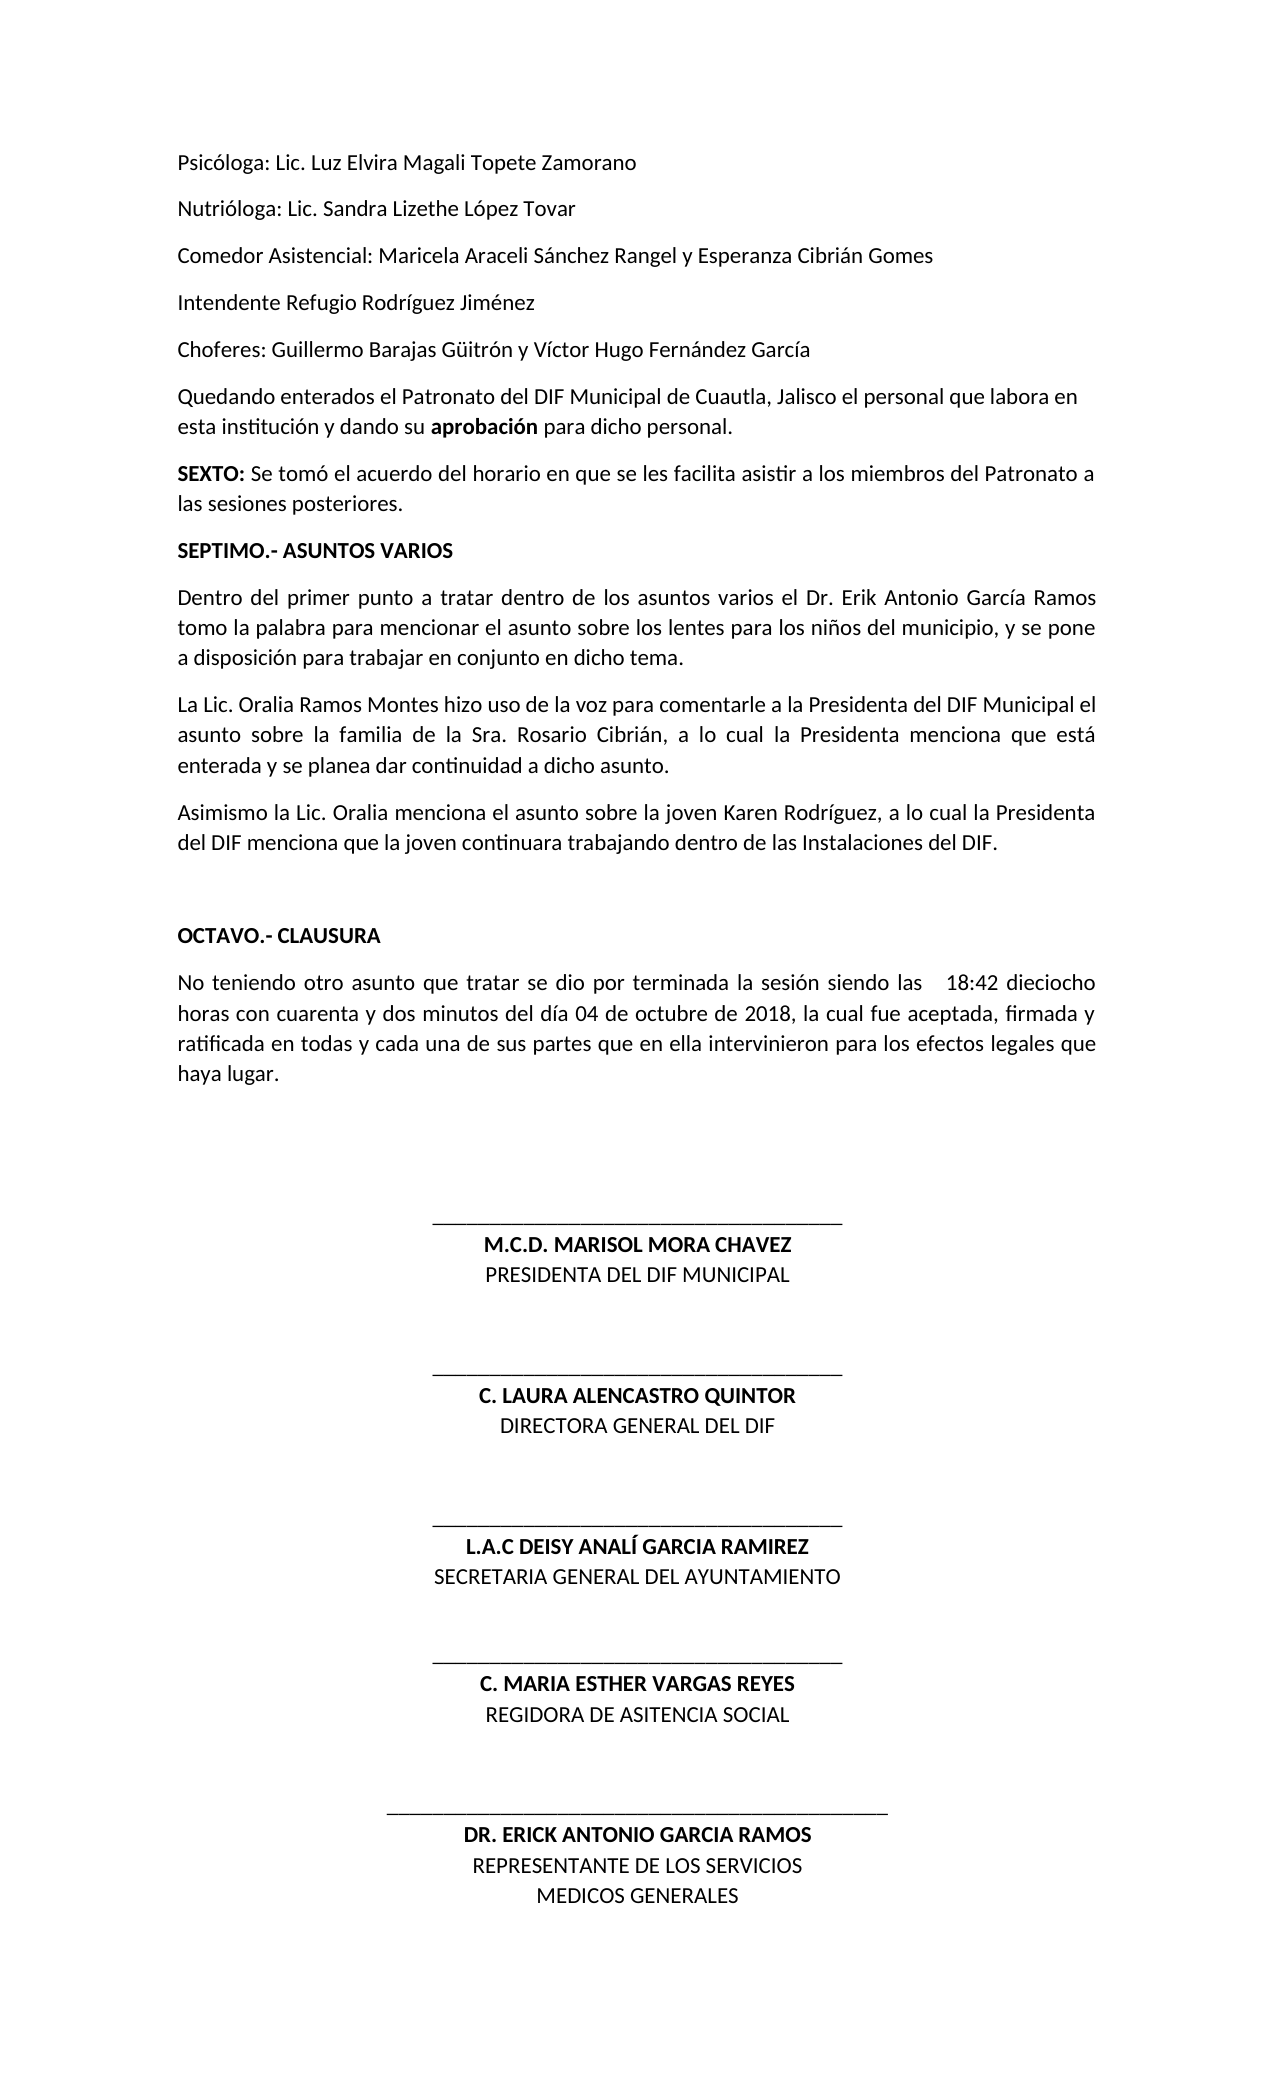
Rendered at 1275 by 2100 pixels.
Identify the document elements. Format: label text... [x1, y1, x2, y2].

text ____________________________________________ [177, 1790, 1098, 1818]
text DIRECTORA GENERAL DEL DIF [177, 1411, 1098, 1439]
text Quedando enterados el Patronato del DIF Municipal de Cuautla, Jalisco el personal que labora en esta institución y dando su aprobación para dicho personal. [177, 382, 1098, 440]
text Nutrióloga: Lic. Sandra Lizethe López Tovar [177, 194, 1098, 222]
text SECRETARIA GENERAL DEL AYUNTAMIENTO [177, 1562, 1098, 1590]
text Psicóloga: Lic. Luz Elvira Magali Topete Zamorano [177, 148, 1098, 176]
text No teniendo otro asunto que tratar se dio por terminada la sesión siendo las 18:42 dieciocho horas con cuarenta y dos minutos del día 04 de octubre de 2018, la cual fue aceptada, firmada y ratificada en todas y cada una de sus partes que en ella intervinieron para los efectos legales que haya lugar. [177, 968, 1098, 1087]
text Dentro del primer punto a tratar dentro de los asuntos varios el Dr. Erik Antonio García Ramos tomo la palabra para mencionar el asunto sobre los lentes para los niños del municipio, y se pone a disposición para trabajar en conjunto en dicho tema. [177, 583, 1098, 671]
text OCTAVO.- CLAUSURA [177, 922, 1098, 949]
text L.A.C DEISY ANALÍ GARCIA RAMIREZ [177, 1532, 1098, 1560]
text ____________________________________ [177, 1502, 1098, 1530]
text SEXTO: Se tomó el acuerdo del horario en que se les facilita asistir a los miembros del Patronato a las sesiones posteriores. [177, 459, 1098, 517]
text Choferes: Guillermo Barajas Güitrón y Víctor Hugo Fernández García [177, 335, 1098, 363]
text ____________________________________ [177, 1200, 1098, 1228]
text C. MARIA ESTHER VARGAS REYES [177, 1669, 1098, 1697]
text La Lic. Oralia Ramos Montes hizo uso de la voz para comentarle a la Presidenta del DIF Municipal el asunto sobre la familia de la Sra. Rosario Cibrián, a lo cual la Presidenta menciona que está enterada y se planea dar continuidad a dicho asunto. [177, 690, 1098, 779]
text ____________________________________ [177, 1639, 1098, 1667]
text Comedor Asistencial: Maricela Araceli Sánchez Rangel y Esperanza Cibrián Gomes [177, 241, 1098, 269]
text M.C.D. MARISOL MORA CHAVEZ [177, 1230, 1098, 1258]
text PRESIDENTA DEL DIF MUNICIPAL [177, 1260, 1098, 1288]
text MEDICOS GENERALES [177, 1881, 1098, 1909]
text REPRESENTANTE DE LOS SERVICIOS [177, 1851, 1098, 1879]
text ____________________________________ [177, 1351, 1098, 1379]
text DR. ERICK ANTONIO GARCIA RAMOS [177, 1821, 1098, 1848]
text Asimismo la Lic. Oralia menciona el asunto sobre la joven Karen Rodríguez, a lo cual la Presidenta del DIF menciona que la joven continuara trabajando dentro de las Instalaciones del DIF. [177, 798, 1098, 856]
text C. LAURA ALENCASTRO QUINTOR [177, 1381, 1098, 1409]
text SEPTIMO.- ASUNTOS VARIOS [177, 536, 1098, 564]
text REGIDORA DE ASITENCIA SOCIAL [177, 1700, 1098, 1728]
text Intendente Refugio Rodríguez Jiménez [177, 288, 1098, 316]
